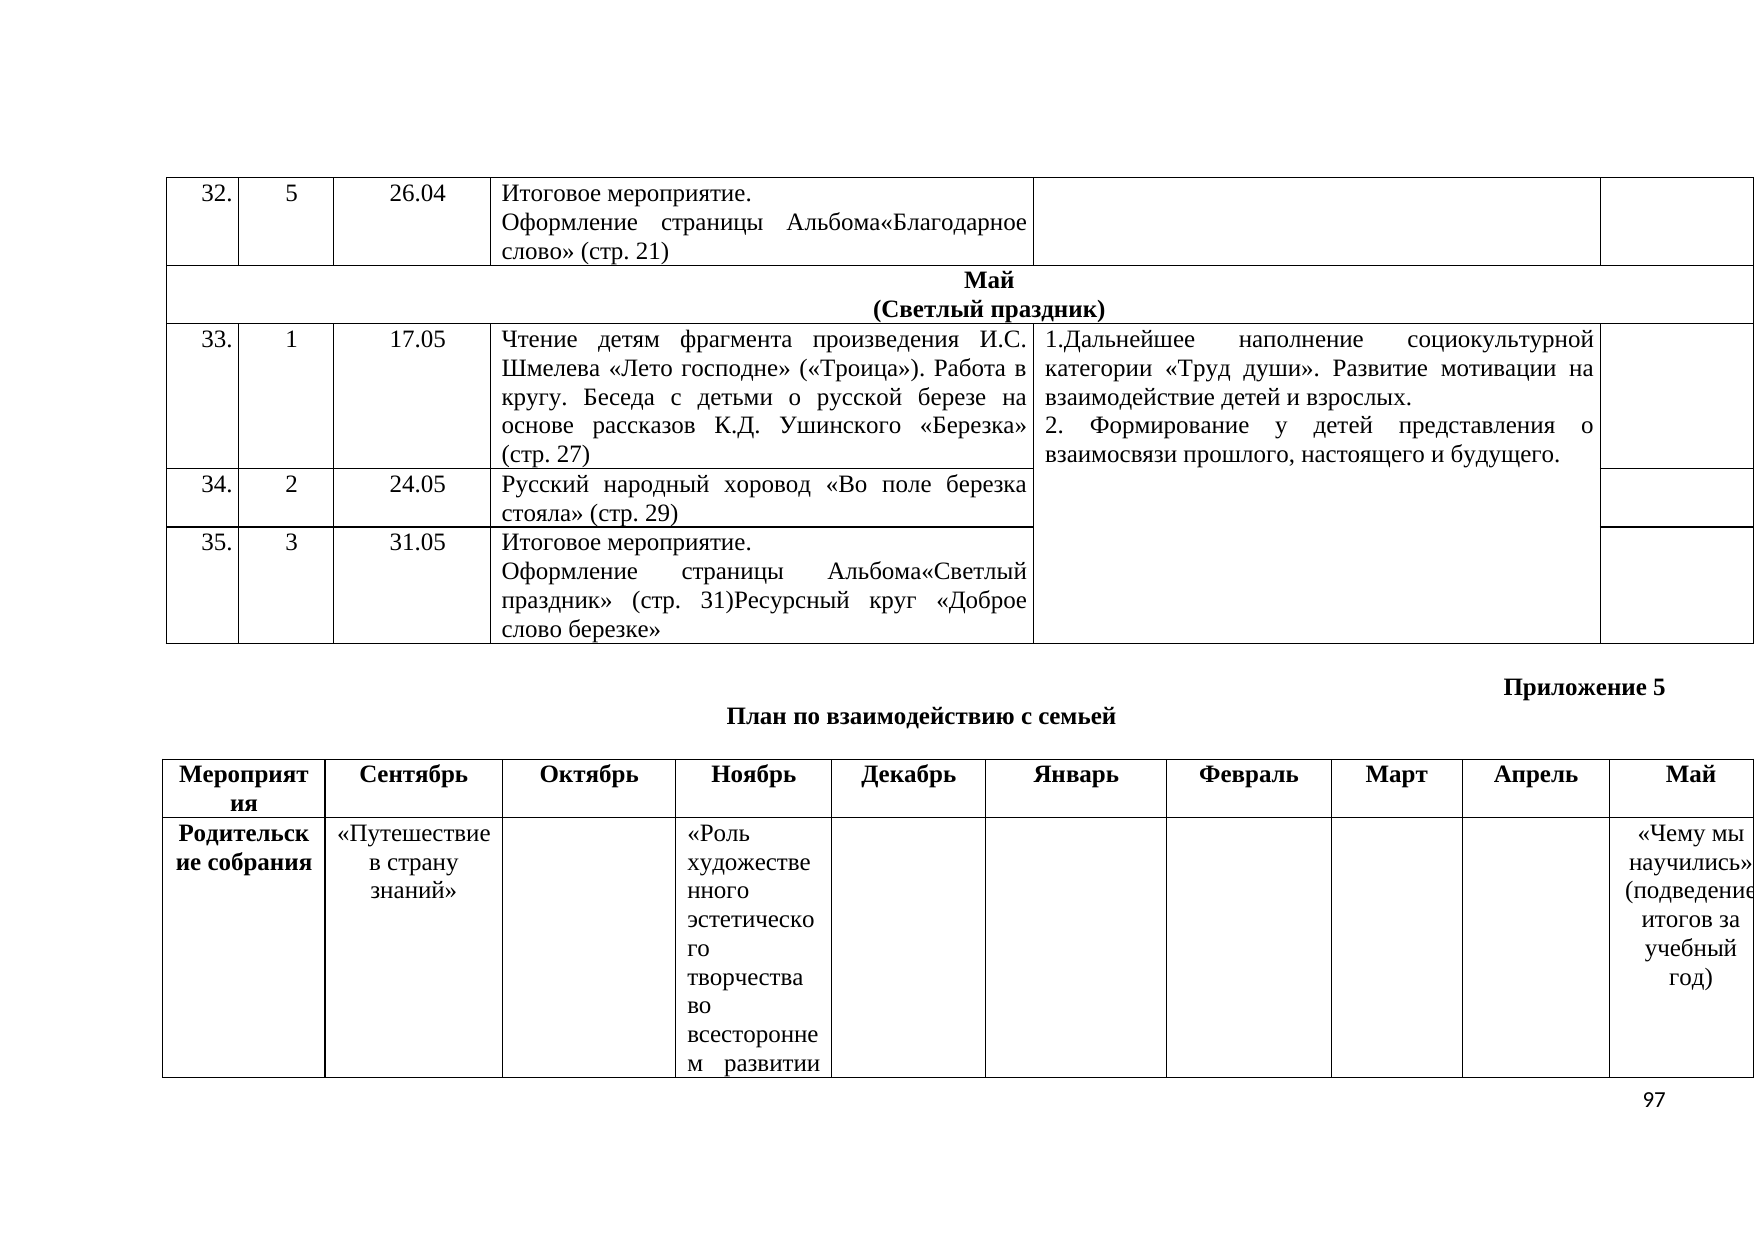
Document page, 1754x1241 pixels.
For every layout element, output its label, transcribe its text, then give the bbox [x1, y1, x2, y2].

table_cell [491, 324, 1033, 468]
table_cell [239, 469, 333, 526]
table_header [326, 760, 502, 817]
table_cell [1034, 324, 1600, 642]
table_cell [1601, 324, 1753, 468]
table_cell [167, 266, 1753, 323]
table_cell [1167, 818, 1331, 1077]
text План по взаимодействию с семьей [177, 701, 1665, 730]
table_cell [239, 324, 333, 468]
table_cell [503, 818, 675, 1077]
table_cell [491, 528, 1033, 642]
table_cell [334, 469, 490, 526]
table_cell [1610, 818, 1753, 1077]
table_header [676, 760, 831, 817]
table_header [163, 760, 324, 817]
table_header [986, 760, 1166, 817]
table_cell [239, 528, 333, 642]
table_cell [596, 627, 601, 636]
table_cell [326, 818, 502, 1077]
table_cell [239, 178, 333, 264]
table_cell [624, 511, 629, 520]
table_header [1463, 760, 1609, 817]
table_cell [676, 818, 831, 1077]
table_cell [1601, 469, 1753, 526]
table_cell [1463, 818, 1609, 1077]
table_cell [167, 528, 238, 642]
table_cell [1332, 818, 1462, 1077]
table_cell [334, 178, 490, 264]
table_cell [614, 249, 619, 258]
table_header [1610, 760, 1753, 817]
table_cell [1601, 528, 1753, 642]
text Приложение 5 [177, 672, 1665, 701]
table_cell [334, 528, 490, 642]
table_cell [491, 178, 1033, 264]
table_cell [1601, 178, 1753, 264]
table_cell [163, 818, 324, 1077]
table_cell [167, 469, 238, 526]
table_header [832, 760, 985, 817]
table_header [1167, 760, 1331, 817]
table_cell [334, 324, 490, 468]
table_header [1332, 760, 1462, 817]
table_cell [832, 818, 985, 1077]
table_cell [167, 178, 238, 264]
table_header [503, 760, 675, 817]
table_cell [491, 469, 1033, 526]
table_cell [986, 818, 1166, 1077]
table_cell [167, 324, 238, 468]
